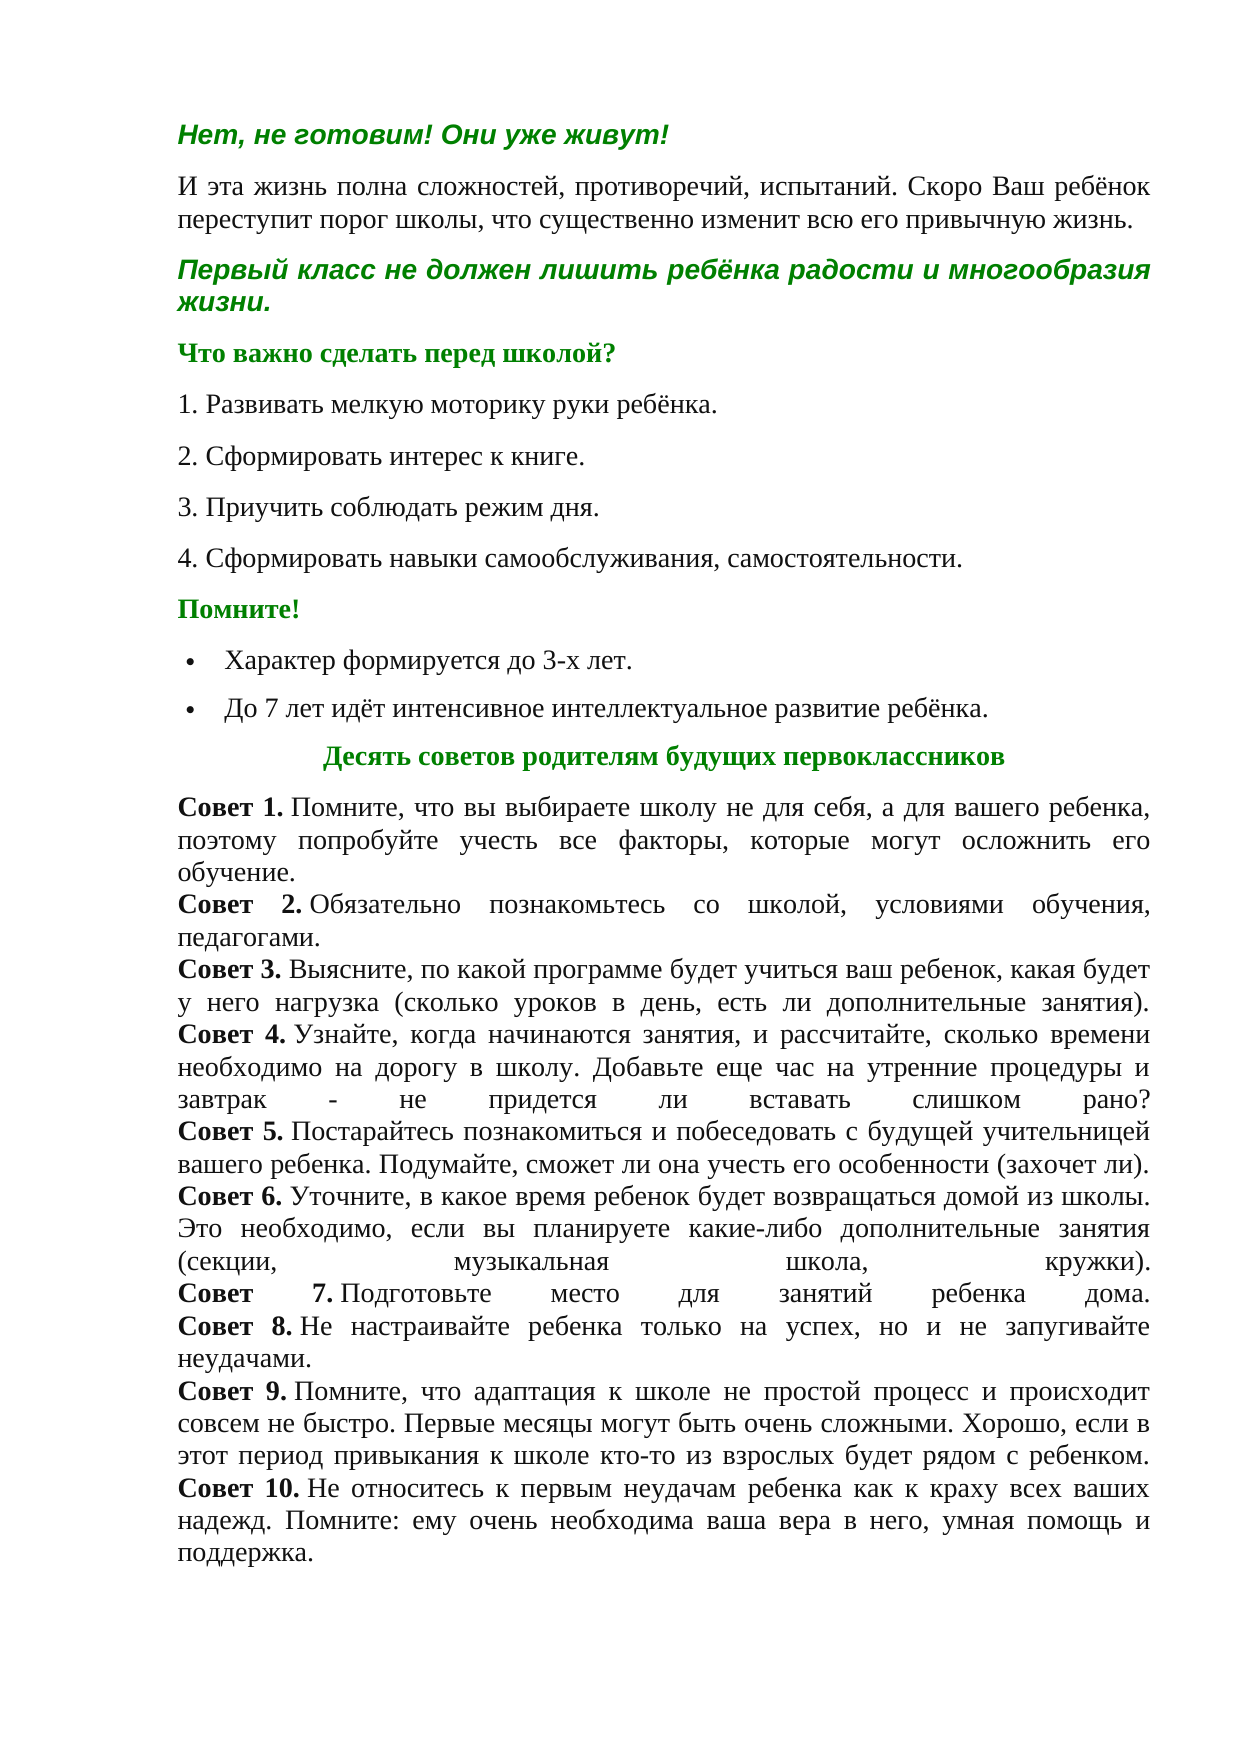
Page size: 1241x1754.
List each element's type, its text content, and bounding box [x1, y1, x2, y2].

text Что важно сделать перед школой? [177, 336, 1152, 369]
text Помните! [177, 592, 1152, 624]
text Совет 1. Помните, что вы выбираете школу не для себя, а для вашего ребенка, поэтому попробуйте учесть все факторы, которые могут осложнить его обучение. Совет 2. Обязательно познакомьтесь со школой, условиями обучения, педагогами. Совет 3. Выясните, по какой программе будет учиться ваш ребенок, какая будет у него нагрузка (сколько уроков в день, есть ли дополнительные занятия). Совет 4. Узнайте, когда начинаются занятия, и рассчитайте, сколько времени необходимо на дорогу в школу. Добавьте еще час на утренние процедуры и завтрак - не придется ли вставать слишком рано? Совет 5. Постарайтесь познакомиться и побеседовать с будущей учительницей вашего ребенка. Подумайте, сможет ли она учесть его особенности (захочет ли). Совет 6. Уточните, в какое время ребенок будет возвращаться домой из школы. Это необходимо, если вы планируете какие-либо дополнительные занятия (секции, музыкальная школа, кружки). Совет 7. Подготовьте место для занятий ребенка дома. Совет 8. Не настраивайте ребенка только на успех, но и не запугивайте неудачами. Совет 9. Помните, что адаптация к школе не простой процесс и происходит совсем не быстро. Первые месяцы могут быть очень сложными. Хорошо, если в этот период привыкания к школе кто-то из взрослых будет рядом с ребенком. Совет 10. Не относитесь к первым неудачам ребенка как к краху всех ваших надежд. Помните: ему очень необходима ваша вера в него, умная помощь и поддержка. [177, 790, 1152, 1568]
list До 7 лет идёт интенсивное интеллектуальное развитие ребёнка. [187, 691, 1152, 724]
text И эта жизнь полна сложностей, противоречий, испытаний. Скоро Ваш ребёнок переступит порог школы, что существенно изменит всю его привычную жизнь. [177, 169, 1152, 234]
text 3. Приучить соблюдать режим дня. [177, 490, 1152, 522]
text Десять советов родителям будущих первоклассников [177, 739, 1152, 772]
text Первый класс не должен лишить ребёнка радости и многообразия жизни. [177, 253, 1152, 318]
text 2. Сформировать интерес к книге. [177, 439, 1152, 471]
text 1. Развивать мелкую моторику руки ребёнка. [177, 387, 1152, 420]
text 4. Сформировать навыки самообслуживания, самостоятельности. [177, 541, 1152, 573]
text Нет, не готовим! Они уже живут! [177, 118, 1152, 151]
list Характер формируется до 3-х лет. [187, 643, 1152, 676]
